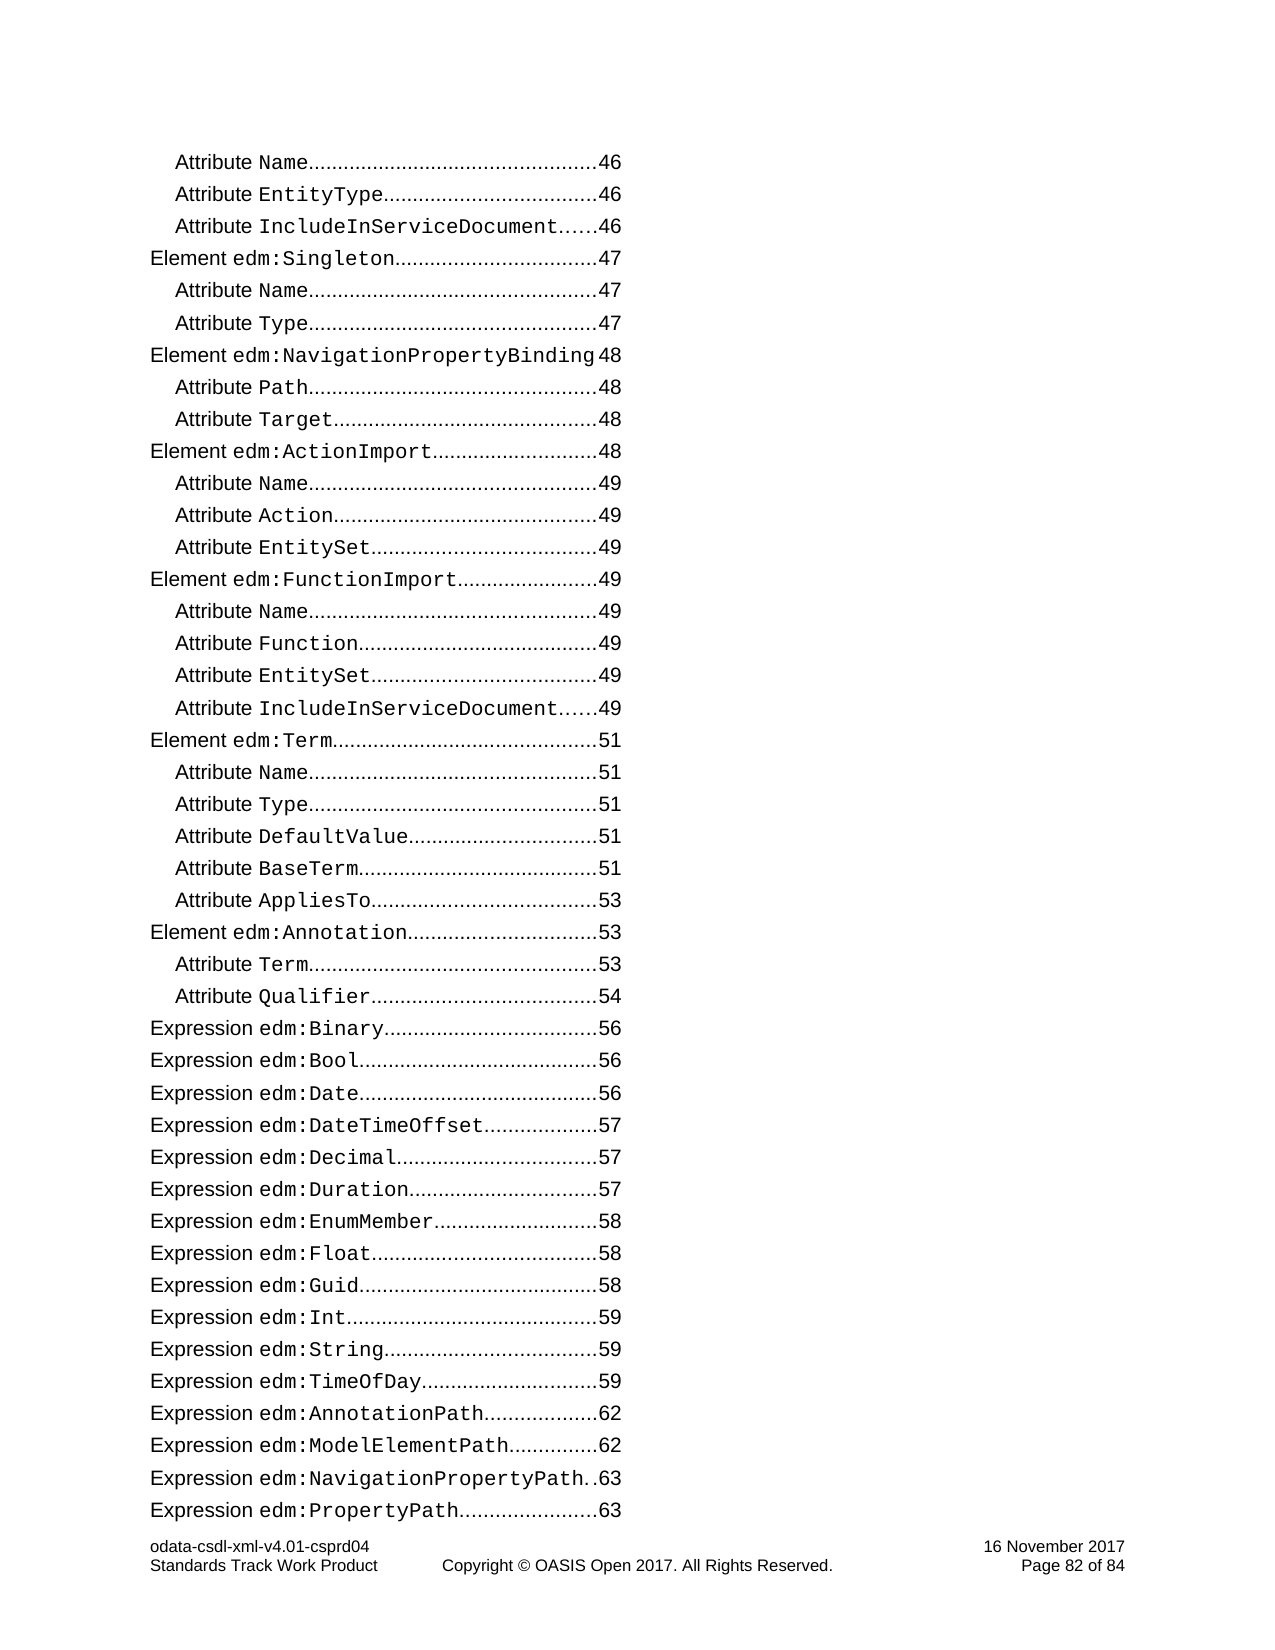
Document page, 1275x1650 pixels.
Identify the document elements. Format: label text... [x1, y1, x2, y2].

text Expression edm:PropertyPath 63 [150, 1497, 1125, 1523]
text Attribute Type 51 [175, 792, 1125, 817]
text Element edm:Term 51 [150, 727, 1125, 753]
text Attribute Name 49 [175, 599, 1125, 625]
text Element edm:FunctionImport 49 [150, 567, 1125, 593]
text Expression edm:Duration 57 [150, 1177, 1125, 1202]
text Attribute Path 48 [175, 374, 1125, 400]
text Element edm:ActionImport 48 [150, 439, 1125, 464]
text Attribute Target 48 [175, 407, 1125, 432]
text Attribute IncludeInServiceDocument 49 [175, 695, 1125, 721]
text Attribute BaseTerm 51 [175, 856, 1125, 882]
text Element edm:Singleton 47 [150, 246, 1125, 272]
text Expression edm:AnnotationPath 62 [150, 1401, 1125, 1427]
text Attribute Function 49 [175, 631, 1125, 657]
text Attribute Name 49 [175, 471, 1125, 497]
text Attribute IncludeInServiceDocument 46 [175, 214, 1125, 240]
text Expression edm:NavigationPropertyPath 63 [150, 1465, 1125, 1491]
text Attribute Name 46 [175, 150, 1125, 176]
text Element edm:NavigationPropertyBinding 48 [150, 342, 1125, 368]
text Expression edm:Bool 56 [150, 1048, 1125, 1074]
text Attribute Type 47 [175, 310, 1125, 336]
text Element edm:Annotation 53 [150, 920, 1125, 946]
text Attribute Qualifier 54 [175, 984, 1125, 1010]
text Attribute AppliesTo 53 [175, 888, 1125, 914]
text Expression edm:Date 56 [150, 1080, 1125, 1106]
text Attribute EntityType 46 [175, 182, 1125, 208]
text Expression edm:EnumMember 58 [150, 1209, 1125, 1234]
text Expression edm:Float 58 [150, 1241, 1125, 1267]
text Attribute EntitySet 49 [175, 663, 1125, 689]
text Expression edm:String 59 [150, 1337, 1125, 1363]
text Expression edm:Guid 58 [150, 1273, 1125, 1299]
text Expression edm:DateTimeOffset 57 [150, 1112, 1125, 1138]
text Attribute Term 53 [175, 952, 1125, 978]
text Expression edm:TimeOfDay 59 [150, 1369, 1125, 1395]
text Attribute Action 49 [175, 503, 1125, 529]
text Attribute DefaultValue 51 [175, 824, 1125, 849]
text Attribute Name 51 [175, 759, 1125, 785]
text Attribute EntitySet 49 [175, 535, 1125, 561]
text Expression edm:ModelElementPath 62 [150, 1433, 1125, 1459]
text Expression edm:Decimal 57 [150, 1144, 1125, 1170]
text Expression edm:Binary 56 [150, 1016, 1125, 1042]
text Expression edm:Int 59 [150, 1305, 1125, 1331]
text Attribute Name 47 [175, 278, 1125, 304]
